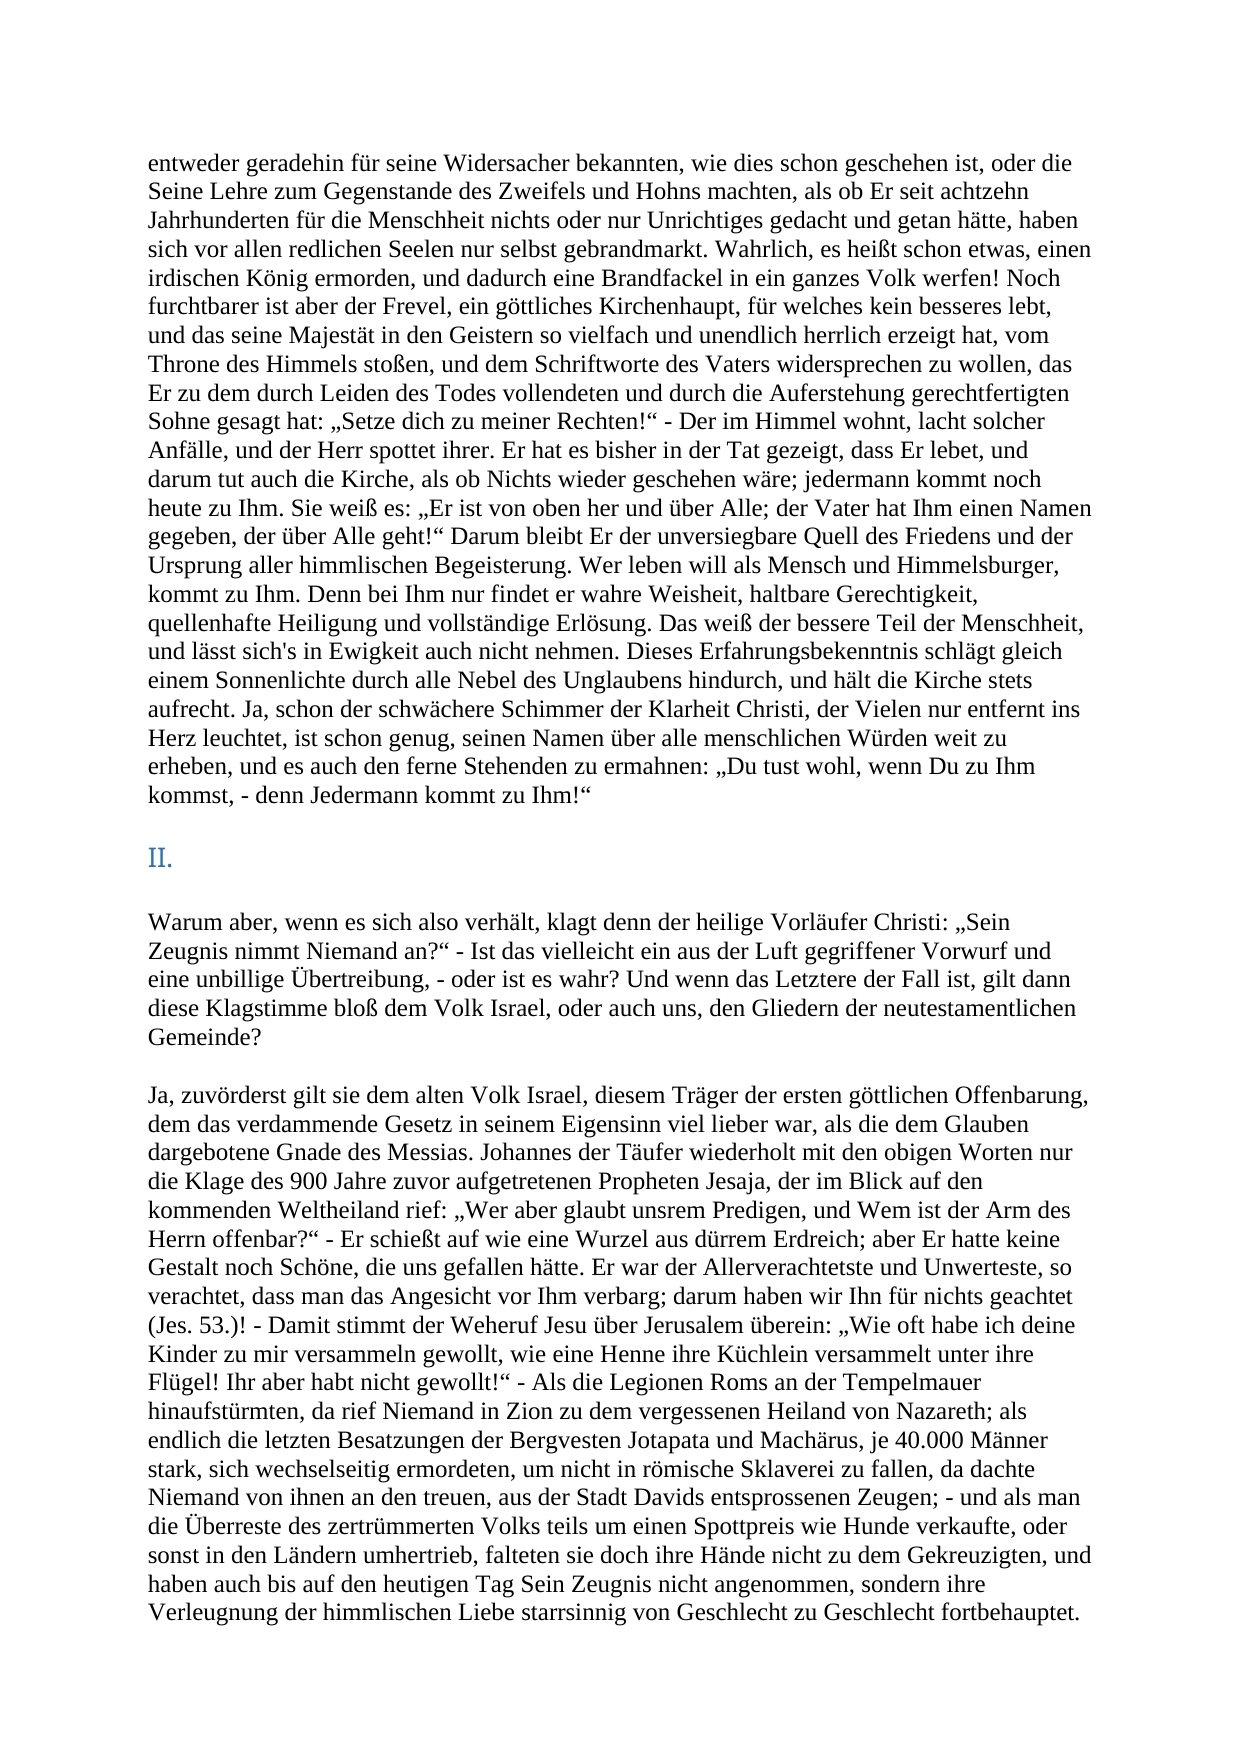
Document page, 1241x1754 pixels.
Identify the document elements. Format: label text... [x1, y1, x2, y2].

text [148, 148, 1093, 205]
text Warum aber, wenn es sich also verhält, klagt denn der heilige Vorläufer Christi: „Sein Zeugnis nimmt Niemand an?“ - Ist das vielleicht ein aus der Luft gegriffener Vorwurf und eine unbillige Übertreibung, - oder ist es wahr? Und wenn das Letztere der Fall ist, gilt dann diese Klagstimme bloß dem Volk Israel, oder auch uns, den Gliedern der neutestamentlichen Gemeinde? [148, 1109, 1093, 1252]
text Jedermann muss unter uns wenigstens einige Male im Leben zu Jesu kommen, zu einem Zeugnis über sich selbst. Wer seine Kinder taufen, wer sich trauen, wer die Seinigen begraben lässt, kommt zu Ihm, und hört wenigstens einige Worte, die ihm die Bestimmung seiner unsterblichen Seele und den Ernst der Ewigkeit ins Gedächtnis rufen. Die Wenigen, die sich entweder geradehin für seine Widersacher bekannten, wie dies schon geschehen ist, oder die Seine Lehre zum Gegenstande des Zweifels und Hohns machten, als ob Er seit achtzehn Jahrhunderten für die Menschheit nichts oder nur Unrichtiges gedacht und getan hätte, haben sich vor allen redlichen Seelen nur selbst gebrandmarkt. Wahrlich, es heißt schon etwas, einen irdischen König ermorden, und dadurch eine Brandfackel in ein ganzes Volk werfen! Noch furchtbarer ist aber der Frevel, ein göttliches Kirchenhaupt, für welches kein besseres lebt, und das seine Majestät in den Geistern so vielfach und unendlich herrlich erzeigt hat, vom Throne des Himmels stoßen, und dem Schriftworte des Vaters widersprechen zu wollen, das Er zu dem durch Leiden des Todes vollendeten und durch die Auferstehung gerechtfertigten Sohne gesagt hat: „Setze dich zu meiner Rechten!“ - Der im Himmel wohnt, lacht solcher Anfälle, und der Herr spottet ihrer. Er hat es bisher in der Tat gezeigt, dass Er lebet, und darum tut auch die Kirche, als ob Nichts wieder geschehen wäre; jedermann kommt noch heute zu Ihm. Sie weiß es: „Er ist von oben her und über Alle; der Vater hat Ihm einen Namen gegeben, der über Alle geht!“ Darum bleibt Er der unversiegbare Quell des Friedens und der Ursprung aller himmlischen Begeisterung. Wer leben will als Mensch und Himmelsburger, kommt zu Ihm. Denn bei Ihm nur findet er wahre Weisheit, haltbare Gerechtigkeit, quellenhafte Heiligung und vollständige Erlösung. Das weiß der bessere Teil der Menschheit, und lässt sich's in Ewigkeit auch nicht nehmen. Dieses Erfahrungsbekenntnis schlägt gleich einem Sonnenlichte durch alle Nebel des Unglaubens hindurch, und hält die Kirche stets aufrecht. Ja, schon der schwächere Schimmer der Klarheit Christi, der Vielen nur entfernt ins Herz leuchtet, ist schon genug, seinen Namen über alle menschlichen Würden weit zu erheben, und es auch den ferne Stehenden zu ermahnen: „Du tust wohl, wenn Du zu Ihm kommst, - denn Jedermann kommt zu Ihm!“ [148, 234, 1093, 1011]
subtitle II. [148, 1040, 1093, 1077]
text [148, 1282, 1093, 1627]
